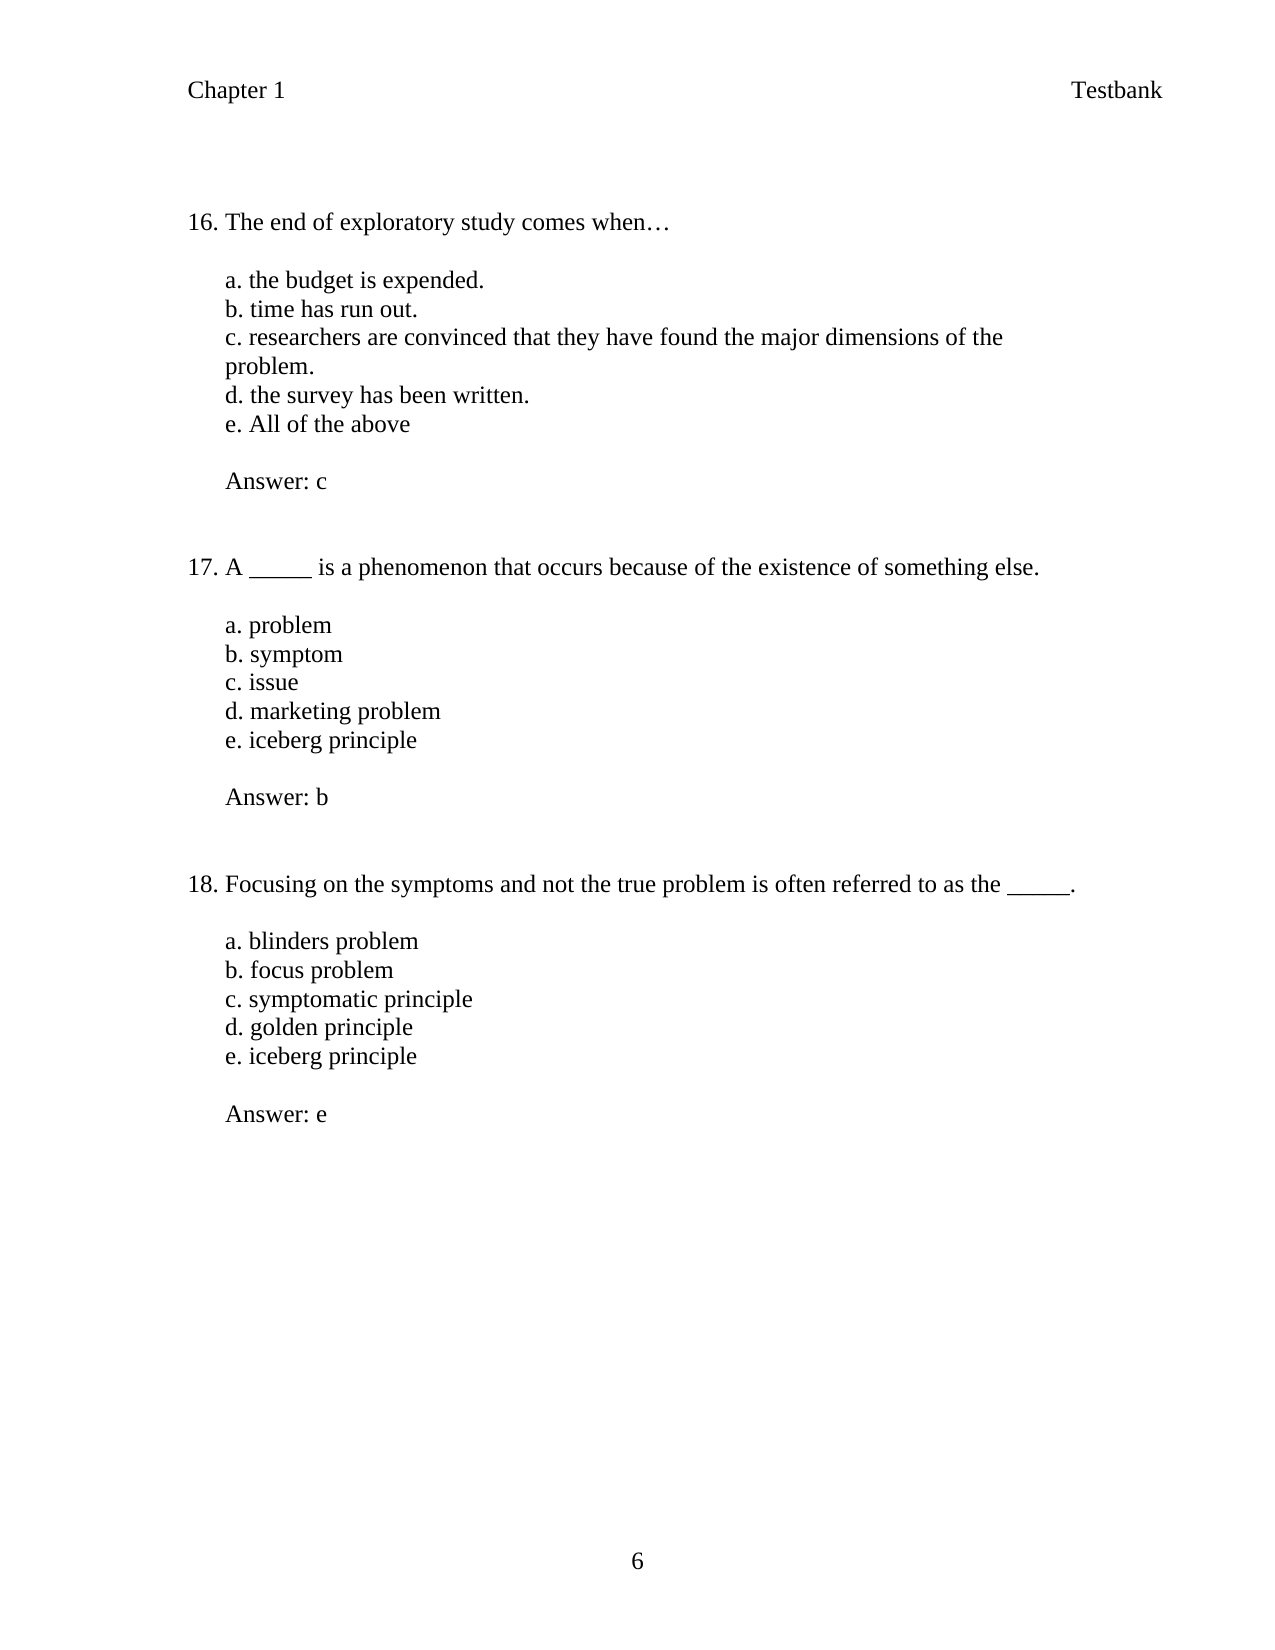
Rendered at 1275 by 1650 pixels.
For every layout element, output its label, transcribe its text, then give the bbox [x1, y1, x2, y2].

text d. the survey has been written. [225, 380, 1087, 409]
text a. problem [225, 610, 1087, 639]
text d. golden principle [225, 1012, 1087, 1041]
text c. issue [225, 667, 1087, 696]
text d. marketing problem [225, 696, 1087, 725]
text Answer: b [225, 782, 1087, 811]
list The end of exploratory study comes when… [187, 207, 1087, 236]
text c. researchers are convinced that they have found the major dimensions of the problem. [225, 322, 1087, 380]
text b. focus problem [225, 955, 1087, 984]
text b. time has run out. [225, 294, 1087, 322]
text e. All of the above [225, 409, 1087, 437]
text a. blinders problem [225, 926, 1087, 955]
text Answer: e [225, 1099, 1087, 1127]
text e. iceberg principle [225, 725, 1087, 754]
list A _____ is a phenomenon that occurs because of the existence of something else. [187, 552, 1087, 581]
text a. the budget is expended. [225, 265, 1087, 294]
text e. iceberg principle [225, 1041, 1087, 1070]
text c. symptomatic principle [225, 984, 1087, 1012]
list Focusing on the symptoms and not the true problem is often referred to as the _____. [187, 869, 1087, 897]
text Answer: c [225, 466, 1087, 495]
text b. symptom [225, 639, 1087, 667]
